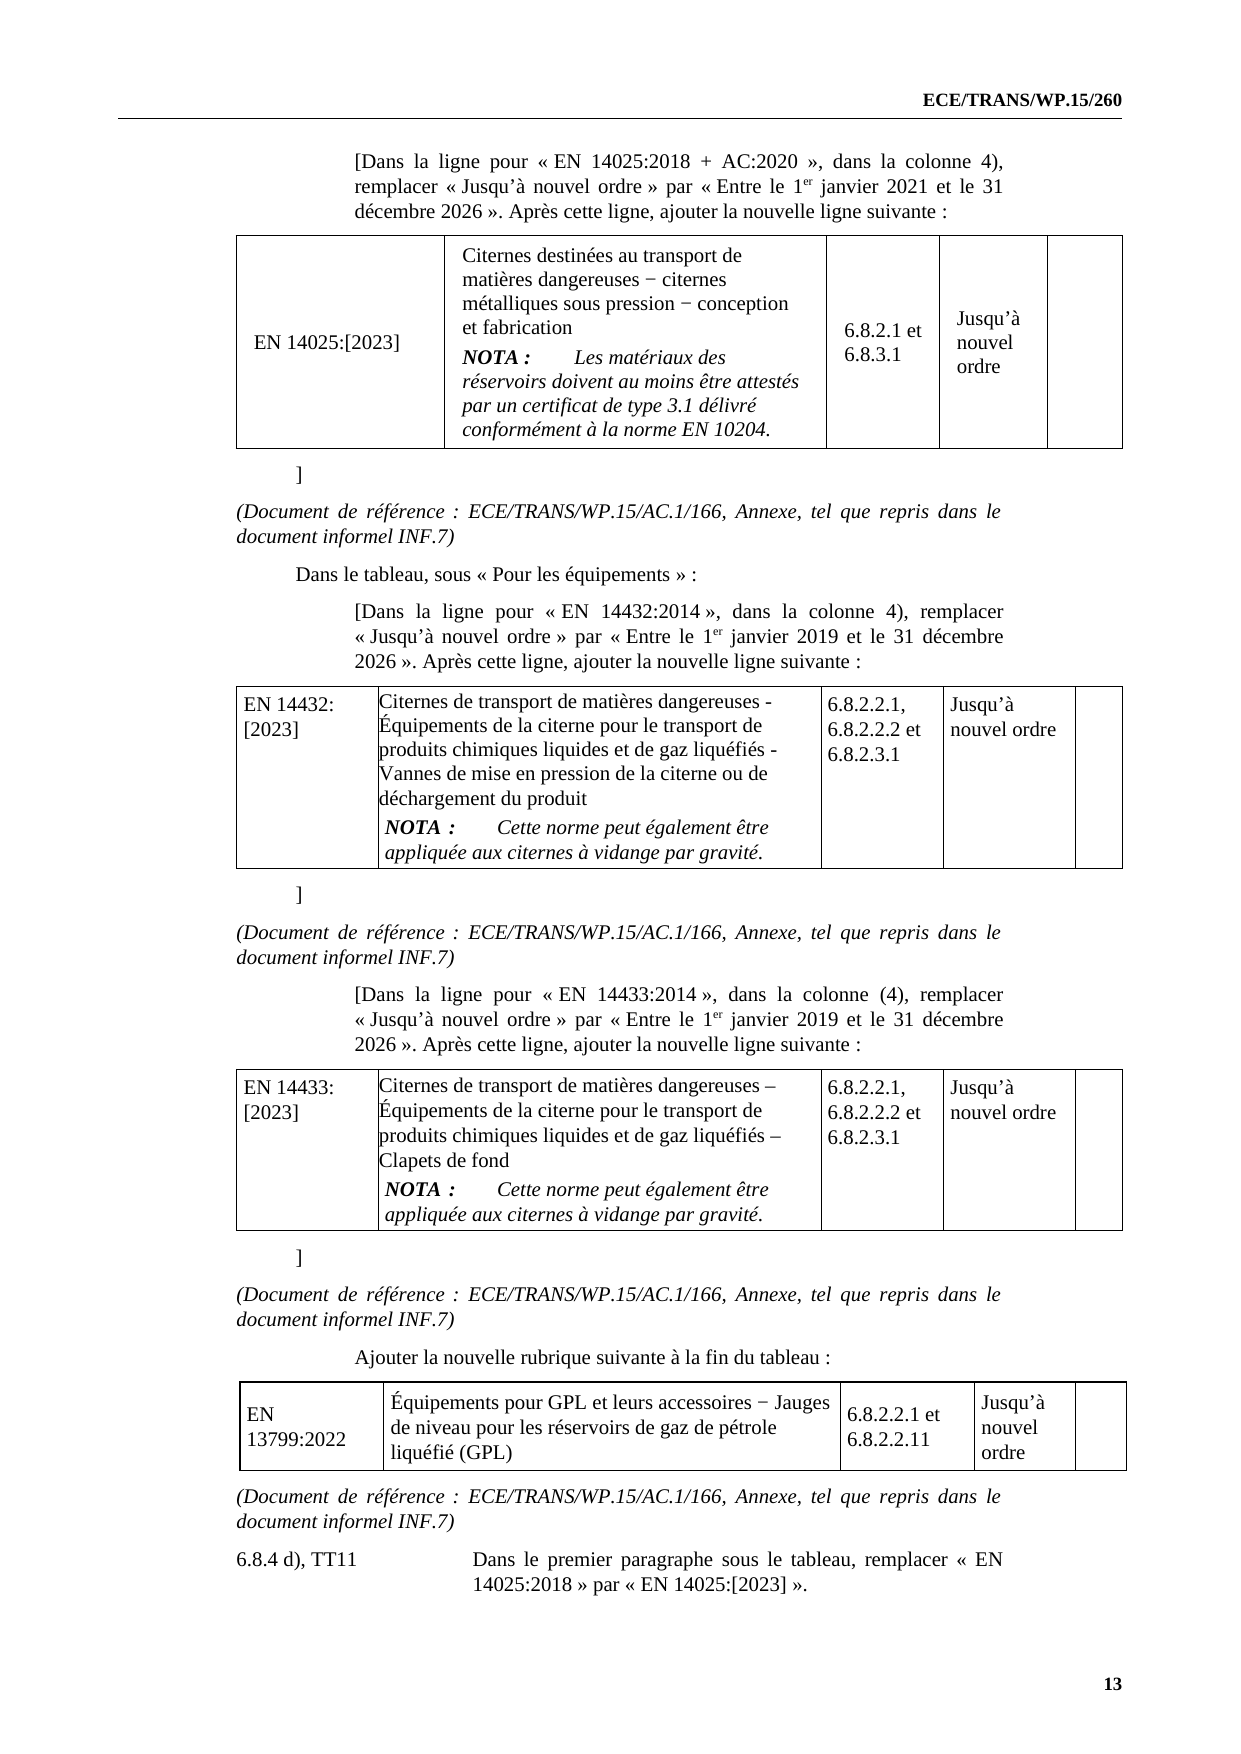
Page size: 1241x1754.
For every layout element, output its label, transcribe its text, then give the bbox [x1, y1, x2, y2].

text ] [236, 1244, 1004, 1269]
text [Dans la ligne pour « EN 14432:2014 », dans la colonne 4), remplacer « Jusqu’à nouvel ordre » par « Entre le 1er janvier 2019 et le 31 décembre 2026 ». Après cette ligne, ajouter la nouvelle ligne suivante : [354, 598, 1004, 673]
table_header 6.8.2.2.1 et 6.8.2.2.11 [841, 1383, 974, 1470]
table_header EN 13799:2022 [241, 1383, 383, 1470]
table_header EN 14025:[2023] [237, 236, 444, 447]
table_header [1076, 1070, 1122, 1230]
table_header Jusqu’à nouvel ordre [940, 236, 1047, 447]
table_header [1076, 687, 1122, 868]
text ] [236, 461, 1004, 486]
text [Dans la ligne pour « EN 14433:2014 », dans la colonne (4), remplacer « Jusqu’à nouvel ordre » par « Entre le 1er janvier 2019 et le 31 décembre 2026 ». Après cette ligne, ajouter la nouvelle ligne suivante : [354, 981, 1004, 1056]
table_header Citernes de transport de matières dangereuses – Équipements de la citerne pour le transport de produits chimiques liquides et de gaz liquéfiés – Clapets de fond NOTA : Cette norme peut également être appliquée aux citernes à vidange par gravité. [379, 1070, 821, 1230]
text (Document de référence : ECE/TRANS/WP.15/AC.1/166, Annexe, tel que repris dans le document informel INF.7) [236, 919, 1004, 969]
text 6.8.4 d), TT11 Dans le premier paragraphe sous le tableau, remplacer « EN 14025:2018 » par « EN 14025:[2023] ». [236, 1546, 1004, 1596]
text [236, 1483, 1004, 1533]
table_header [1076, 1383, 1126, 1470]
text Ajouter la nouvelle rubrique suivante à la fin du tableau : [354, 1344, 1004, 1369]
table_header 6.8.2.2.1, 6.8.2.2.2 et 6.8.2.3.1 [822, 1070, 943, 1230]
text [Dans la ligne pour « EN 14025:2018 + AC:2020 », dans la colonne 4), remplacer « Jusqu’à nouvel ordre » par « Entre le 1er janvier 2021 et le 31 décembre 2026 ». Après cette ligne, ajouter la nouvelle ligne suivante : [354, 148, 1004, 223]
text (Document de référence : ECE/TRANS/WP.15/AC.1/166, Annexe, tel que repris dans le document informel INF.7) [236, 498, 1004, 548]
table_header 6.8.2.2.1, 6.8.2.2.2 et 6.8.2.3.1 [822, 687, 943, 868]
table_header EN 14433:[2023] [237, 1070, 378, 1230]
table_header Équipements pour GPL et leurs accessoires − Jauges de niveau pour les réservoirs de gaz de pétrole liquéfié (GPL) [384, 1383, 840, 1470]
text ] [236, 881, 1004, 906]
table_header Jusqu’à nouvel ordre [944, 1070, 1075, 1230]
table_header Citernes de transport de matières dangereuses - Équipements de la citerne pour le transport de produits chimiques liquides et de gaz liquéfiés - Vannes de mise en pression de la citerne ou de déchargement du produit NOTA : Cette norme peut également être appliquée aux citernes à vidange par gravité. [379, 687, 821, 868]
table_header EN 14432:[2023] [237, 687, 378, 868]
text Dans le tableau, sous « Pour les équipements » : [236, 561, 1004, 586]
table_header Jusqu’à nouvel ordre [975, 1383, 1075, 1470]
table_header Citernes destinées au transport de matières dangereuses − citernes métalliques sous pression − conception et fabrication NOTA : Les matériaux des réservoirs doivent au moins être attestés par un certificat de type 3.1 délivré conformément à la norme EN 10204. [445, 236, 826, 447]
table_header [1048, 236, 1122, 447]
text (Document de référence : ECE/TRANS/WP.15/AC.1/166, Annexe, tel que repris dans le document informel INF.7) [236, 1281, 1004, 1331]
table_header Jusqu’à nouvel ordre [944, 687, 1075, 868]
table_header 6.8.2.1 et 6.8.3.1 [827, 236, 939, 447]
